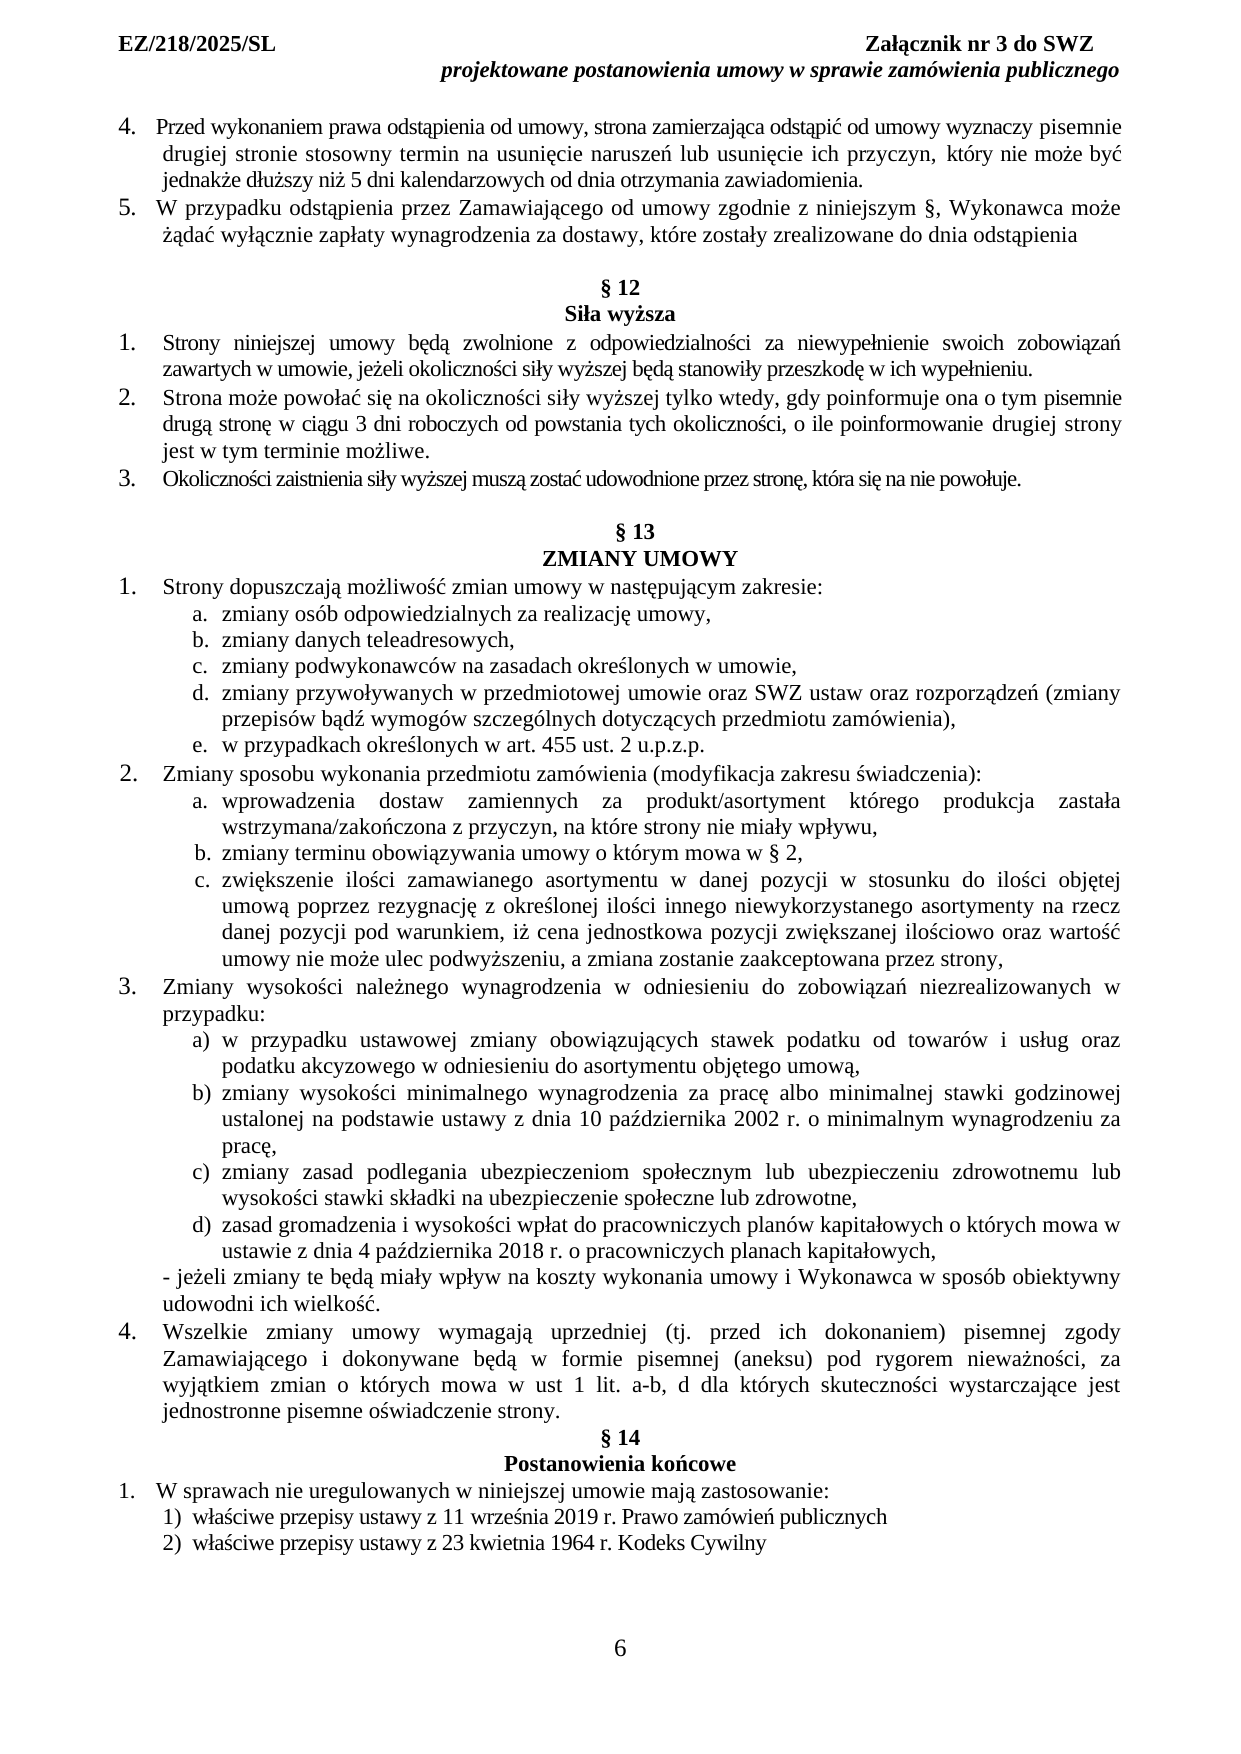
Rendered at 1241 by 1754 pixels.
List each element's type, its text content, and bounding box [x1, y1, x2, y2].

list W przypadku odstąpienia przez Zamawiającego od umowy zgodnie z niniejszym §, Wykonawca może żądać wyłącznie zapłaty wynagrodzenia za dostawy, które zostały zrealizowane do dnia odstąpienia [118, 192, 1122, 248]
list Strony niniejszej umowy będą zwolnione z odpowiedzialności za niewypełnienie swoich zobowiązań zawartych w umowie, jeżeli okoliczności siły wyższej będą stanowiły przeszkodę w ich wypełnieniu. [118, 327, 1122, 382]
list zmiany wysokości minimalnego wynagrodzenia za pracę albo minimalnej stawki godzinowej ustalonej na podstawie ustawy z dnia 10 października 2002 r. o minimalnym wynagrodzeniu za pracę, [192, 1079, 1122, 1158]
list wprowadzenia dostaw zamiennych za produkt/asortyment którego produkcja zastała wstrzymana/zakończona z przyczyn, na które strony nie miały wpływu, [192, 787, 1122, 839]
list Przed wykonaniem prawa odstąpienia od umowy, strona zamierzająca odstąpić od umowy wyznaczy pisemnie drugiej stronie stosowny termin na usunięcie naruszeń lub usunięcie ich przyczyn, który nie może być jednakże dłuższy niż 5 dni kalendarzowych od dnia otrzymania zawiadomienia. [118, 111, 1122, 192]
list zmiany zasad podlegania ubezpieczeniom społecznym lub ubezpieczeniu zdrowotnemu lub wysokości stawki składki na ubezpieczenie społeczne lub zdrowotne, [192, 1158, 1122, 1211]
list zmiany danych teleadresowych, [192, 626, 1122, 652]
list zasad gromadzenia i wysokości wpłat do pracowniczych planów kapitałowych o których mowa w ustawie z dnia 4 października 2018 r. o pracowniczych planach kapitałowych, [192, 1211, 1122, 1263]
list zwiększenie ilości zamawianego asortymentu w danej pozycji w stosunku do ilości objętej umową poprzez rezygnację z określonej ilości innego niewykorzystanego asortymenty na rzecz danej pozycji pod warunkiem, iż cena jednostkowa pozycji zwiększanej ilościowo oraz wartość umowy nie może ulec podwyższeniu, a zmiana zostanie zaakceptowana przez strony, [194, 866, 1122, 971]
list Strona może powołać się na okoliczności siły wyższej tylko wtedy, gdy poinformuje ona o tym pisemnie drugą stronę w ciągu 3 dni roboczych od powstania tych okoliczności, o ile poinformowanie drugiej strony jest w tym terminie możliwe. [118, 382, 1122, 463]
text - jeżeli zmiany te będą miały wpływ na koszty wykonania umowy i Wykonawca w sposób obiektywny udowodni ich wielkość. [162, 1263, 1122, 1316]
text § 12 [118, 274, 1122, 300]
list właściwe przepisy ustawy z 23 kwietnia 1964 r. Kodeks Cywilny [162, 1529, 1122, 1556]
list Zmiany sposobu wykonania przedmiotu zamówienia (modyfikacja zakresu świadczenia): [119, 758, 1122, 787]
text § 13 [148, 518, 1122, 545]
list Okoliczności zaistnienia siły wyższej muszą zostać udowodnione przez stronę, która się na nie powołuje. [118, 463, 1122, 492]
list w przypadkach określonych w art. 455 ust. 2 u.p.z.p. [192, 732, 1122, 758]
list w przypadku ustawowej zmiany obowiązujących stawek podatku od towarów i usług oraz podatku akcyzowego w odniesieniu do asortymentu objętego umową, [192, 1026, 1122, 1079]
list Zmiany wysokości należnego wynagrodzenia w odniesieniu do zobowiązań niezrealizowanych w przypadku: [118, 971, 1122, 1026]
list zmiany osób odpowiedzialnych za realizację umowy, [192, 600, 1122, 626]
list zmiany podwykonawców na zasadach określonych w umowie, [192, 652, 1122, 679]
list zmiany terminu obowiązywania umowy o którym mowa w § 2, [194, 839, 1122, 866]
list zmiany przywoływanych w przedmiotowej umowie oraz SWZ ustaw oraz rozporządzeń (zmiany przepisów bądź wymogów szczególnych dotyczących przedmiotu zamówienia), [192, 679, 1122, 732]
list Strony dopuszczają możliwość zmian umowy w następującym zakresie: [118, 571, 1122, 600]
list W sprawach nie uregulowanych w niniejszej umowie mają zastosowanie: [118, 1477, 1122, 1503]
list właściwe przepisy ustawy z 11 września 2019 r. Prawo zamówień publicznych [162, 1503, 1122, 1529]
text Siła wyższa [118, 300, 1122, 327]
text § 14 [118, 1424, 1122, 1450]
text Postanowienia końcowe [118, 1450, 1122, 1477]
list Wszelkie zmiany umowy wymagają uprzedniej (tj. przed ich dokonaniem) pisemnej zgody Zamawiającego i dokonywane będą w formie pisemnej (aneksu) pod rygorem nieważności, za wyjątkiem zmian o których mowa w ust 1 lit. a-b, d dla których skuteczności wystarczające jest jednostronne pisemne oświadczenie strony. [118, 1316, 1122, 1424]
text ZMIANY UMOWY [148, 545, 1132, 571]
